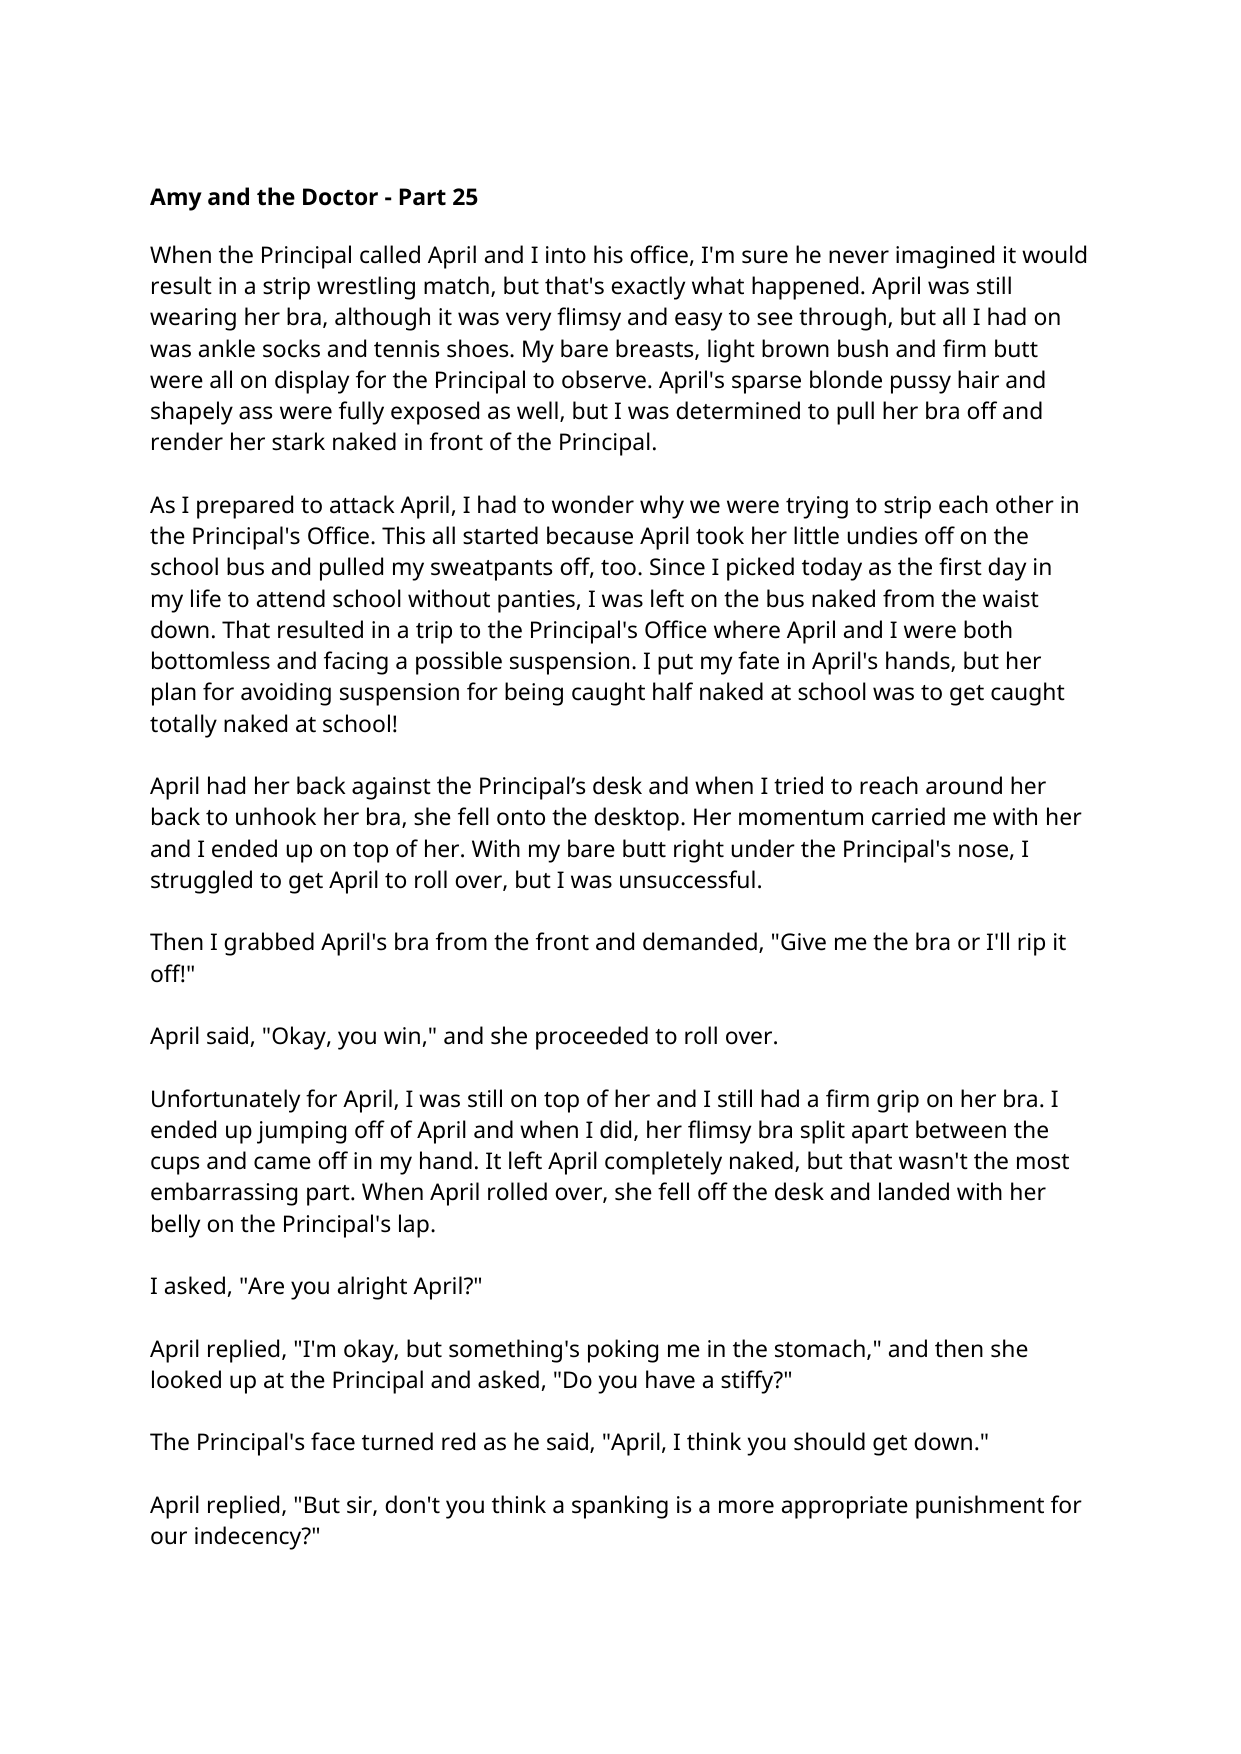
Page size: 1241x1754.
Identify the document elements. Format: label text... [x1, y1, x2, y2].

text Amy and the Doctor - Part 25 [150, 181, 1090, 239]
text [150, 239, 1090, 1583]
